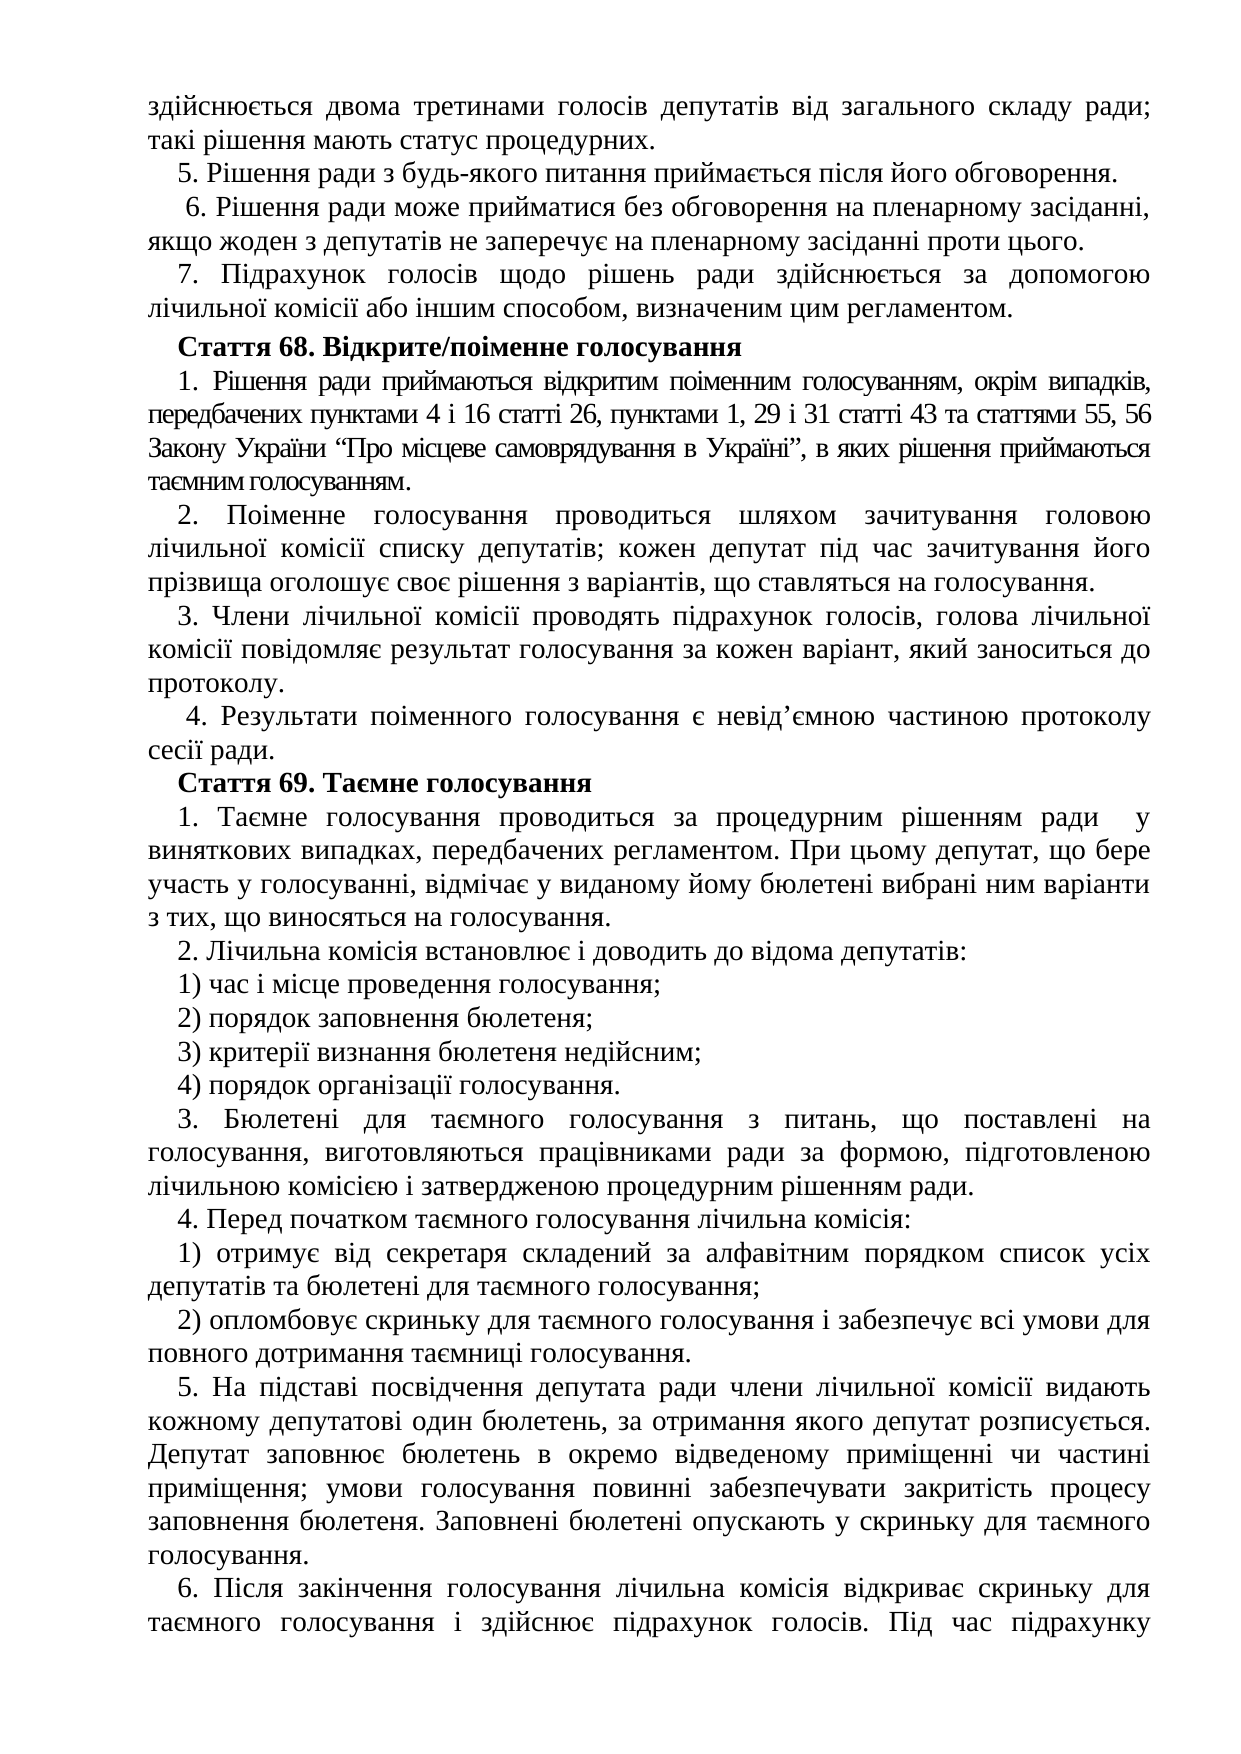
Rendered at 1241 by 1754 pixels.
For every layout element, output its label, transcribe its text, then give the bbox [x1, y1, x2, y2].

text 6. Рішення ради може прийматися без обговорення на пленарному засіданні, якщо жоден з депутатів не заперечує на пленарному засіданні проти цього. [148, 189, 1152, 256]
text 1) отримує від секретаря складений за алфавітним порядком список усіх депутатів та бюлетені для таємного голосування; [148, 1235, 1152, 1302]
text 1) час і місце проведення голосування; [148, 967, 1152, 1000]
text 1. Таємне голосування проводиться за процедурним рішенням ради у виняткових випадках, передбачених регламентом. При цьому депутат, що бере участь у голосуванні, відмічає у виданому йому бюлетені вибрані ним варіанти з тих, що виносяться на голосування. [148, 799, 1152, 933]
text 3. Бюлетені для таємного голосування з питань, що поставлені на голосування, виготовляються працівниками ради за формою, підготовленою лічильною комісією і затвердженою процедурним рішенням ради. [148, 1101, 1152, 1201]
text 4. Результати поіменного голосування є невід’ємною частиною протоколу сесії ради. [148, 698, 1152, 765]
text 2. Лічильна комісія встановлює і доводить до відома депутатів: [148, 933, 1152, 967]
text 4) порядок організації голосування. [148, 1067, 1152, 1101]
text 4. Перед початком таємного голосування лічильна комісія: [148, 1201, 1152, 1235]
text 1. Рішення ради приймаються відкритим поіменним голосуванням, окрім випадків, передбачених пунктами 4 і 16 статті 26, пунктами 1, 29 і 31 статті 43 та статтями 55, 56 Закону України “Про місцеве самоврядування в Україні”, в яких рішення приймаються таємним голосуванням. [148, 463, 1152, 497]
text 2. Поіменне голосування проводиться шляхом зачитування головою лічильної комісії списку депутатів; кожен депутат під час зачитування його прізвища оголошує своє рішення з варіантів, що ставляться на голосування. [148, 497, 1152, 598]
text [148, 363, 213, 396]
text 3) критерії визнання бюлетеня недійсним; [148, 1034, 1152, 1067]
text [148, 88, 1152, 156]
text 2) порядок заповнення бюлетеня; [148, 1000, 1152, 1034]
text 2) опломбовує скриньку для таємного голосування і забезпечує всі умови для повного дотримання таємниці голосування. [148, 1302, 1152, 1369]
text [148, 1570, 1152, 1637]
text 5. На підставі посвідчення депутата ради члени лічильної комісії видають кожному депутатові один бюлетень, за отримання якого депутат розписується. Депутат заповнює бюлетень в окремо відведеному приміщенні чи частині приміщення; умови голосування повинні забезпечувати закритість процесу заповнення бюлетеня. Заповнені бюлетені опускають у скриньку для таємного голосування. [148, 1369, 1152, 1570]
text 7. Підрахунок голосів щодо рішень ради здійснюється за допомогою лічильної комісії або іншим способом, визначеним цим регламентом. [148, 256, 1152, 323]
text Стаття 68. Відкрите/поіменне голосування [177, 329, 1152, 363]
text 5. Рішення ради з будь-якого питання приймається після його обговорення. [148, 156, 1152, 189]
text 3. Члени лічильної комісії проводять підрахунок голосів, голова лічильної комісії повідомляє результат голосування за кожен варіант, який заноситься до протоколу. [148, 598, 1152, 698]
text Стаття 69. Таємне голосування [148, 765, 1152, 799]
